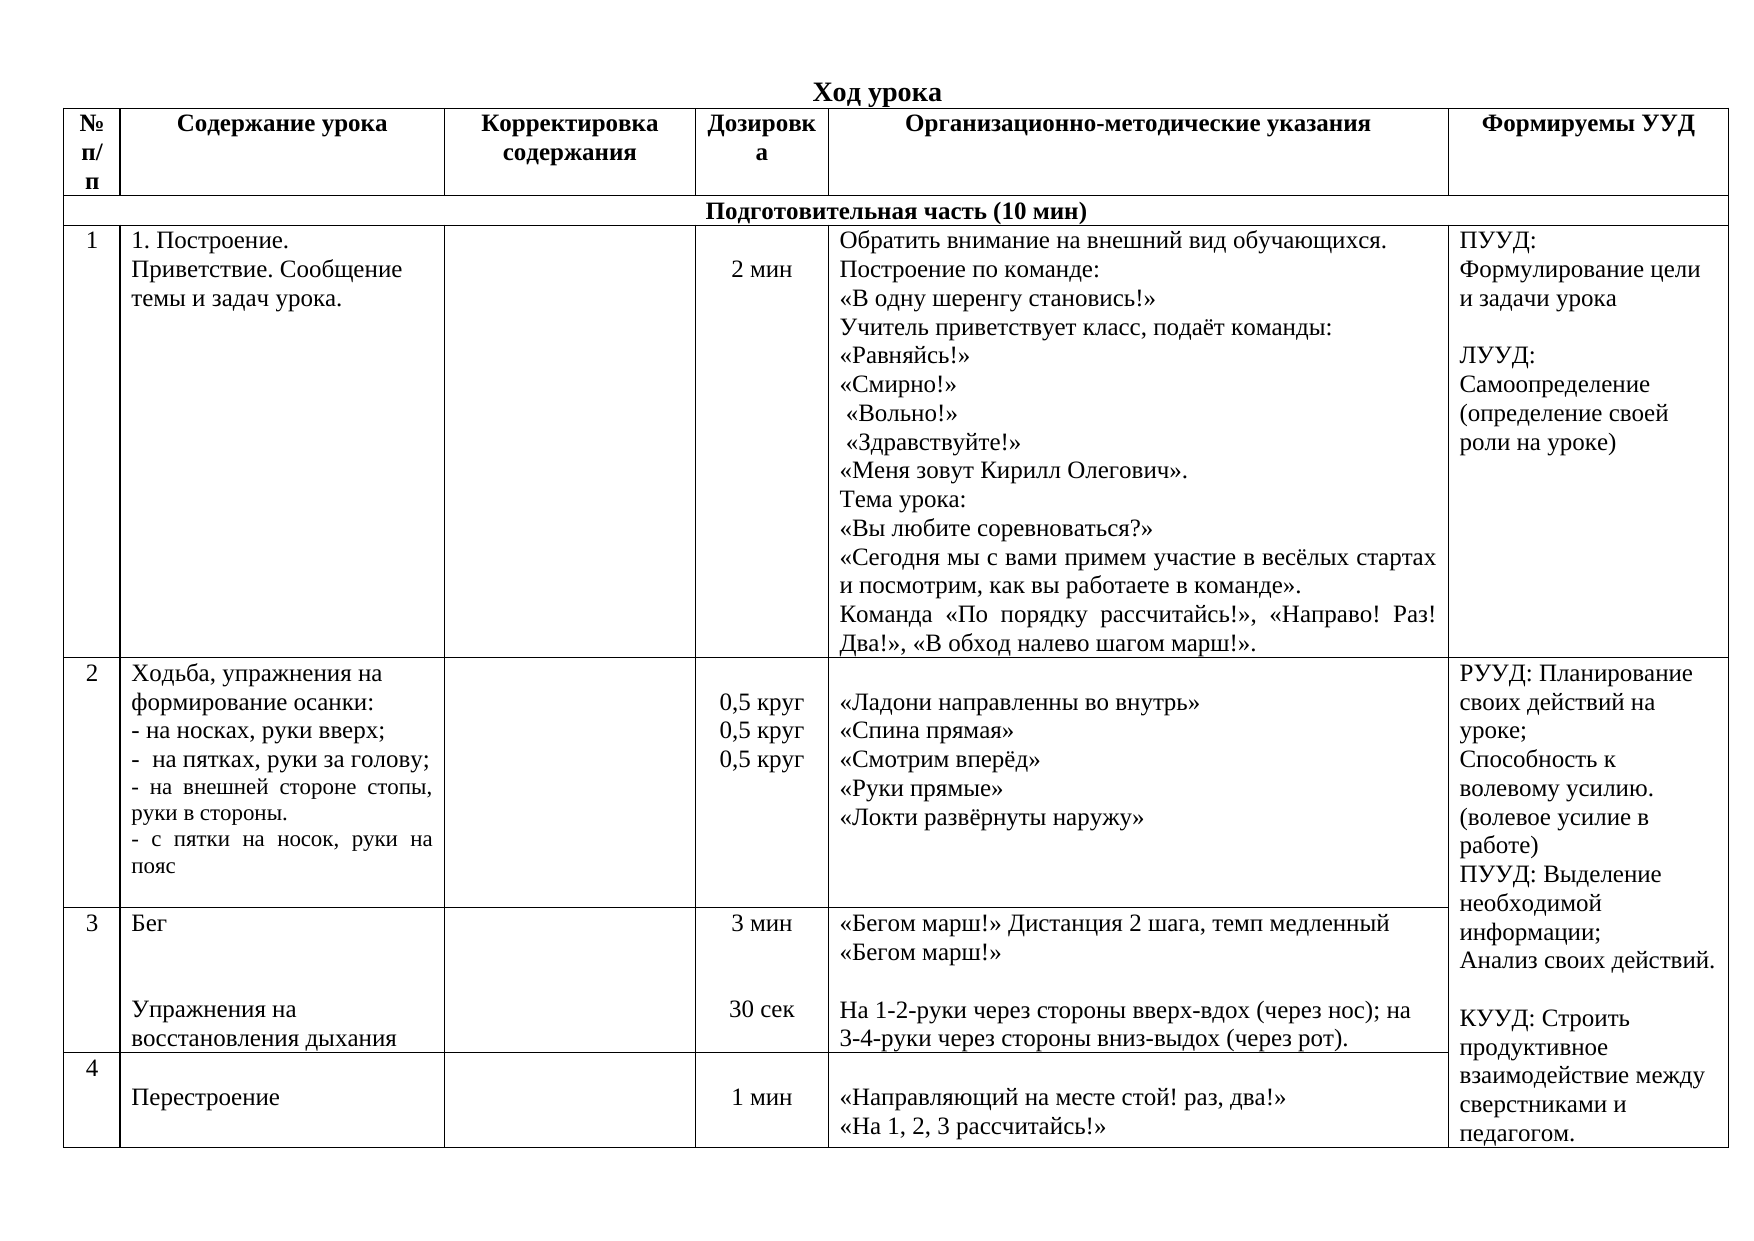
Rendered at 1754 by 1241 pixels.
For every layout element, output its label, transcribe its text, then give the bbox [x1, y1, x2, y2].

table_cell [829, 1053, 1448, 1147]
table_cell 4 [64, 1053, 119, 1147]
table_cell 3 мин 30 сек [696, 908, 828, 1052]
table_cell 1 [64, 226, 119, 657]
table_cell ПУУД: Формулирование цели и задачи урока ЛУУД: Самоопределение (определение своей роли на уроке) [1449, 226, 1728, 657]
table_header Корректировка содержания [445, 109, 695, 195]
table_cell Подготовительная часть (10 мин) [64, 196, 1728, 224]
table_cell [445, 226, 695, 657]
table_cell 1. Построение. Приветствие. Сообщение темы и задач урока. [121, 226, 444, 657]
table_header Содержание урока [121, 109, 444, 195]
table_cell 3 [64, 908, 119, 1052]
table_cell 2 [64, 658, 119, 907]
table_cell [445, 658, 695, 907]
table_cell «Бегом марш!» Дистанция 2 шага, темп медленный «Бегом марш!» На 1-2-руки через стороны вверх-вдох (через нос); на 3-4-руки через стороны вниз-выдох (через рот). [829, 908, 1448, 1052]
table_header Организационно-методические указания [829, 109, 1448, 195]
table_header Дозировка [696, 109, 828, 195]
table_cell [445, 908, 695, 1052]
table_cell «Ладони направленны во внутрь» «Спина прямая» «Смотрим вперёд» «Руки прямые» «Локти развёрнуты наружу» [829, 658, 1448, 907]
text Ход урока [75, 75, 1679, 107]
table_cell Обратить внимание на внешний вид обучающихся. Построение по команде: «В одну шеренгу становись!» Учитель приветствует класс, подаёт команды: «Равняйсь!» «Смирно!» «Вольно!» «Здравствуйте!» «Меня зовут Кирилл Олегович». Тема урока: «Вы любите соревноваться?» «Сегодня мы с вами примем участие в весёлых стартах и посмотрим, как вы работаете в команде». Команда «По порядку рассчитайсь!», «Направо! Раз! Два!», «В обход налево шагом марш!». [829, 226, 1448, 657]
table_cell 0,5 круг 0,5 круг 0,5 круг [696, 658, 828, 907]
table_cell [445, 1053, 695, 1147]
table_cell 1 мин [696, 1053, 828, 1147]
table_cell Бег Упражнения на восстановления дыхания [121, 908, 444, 1052]
table_header № п/п [64, 109, 119, 195]
table_cell Ходьба, упражнения на формирование осанки: - на носках, руки вверх; - на пятках, руки за голову; - на внешней стороне стопы, руки в стороны. - с пятки на носок, руки на пояс [121, 658, 444, 907]
table_cell 2 мин [696, 226, 828, 657]
table_cell Перестроение [121, 1053, 444, 1147]
table_header Формируемы УУД [1449, 109, 1728, 195]
table_cell РУУД: Планирование своих действий на уроке; Способность к волевому усилию. (волевое усилие в работе) ПУУД: Выделение необходимой информации; Анализ своих действий. КУУД: Строить продуктивное взаимодействие между сверстниками и педагогом. [1449, 658, 1728, 1147]
